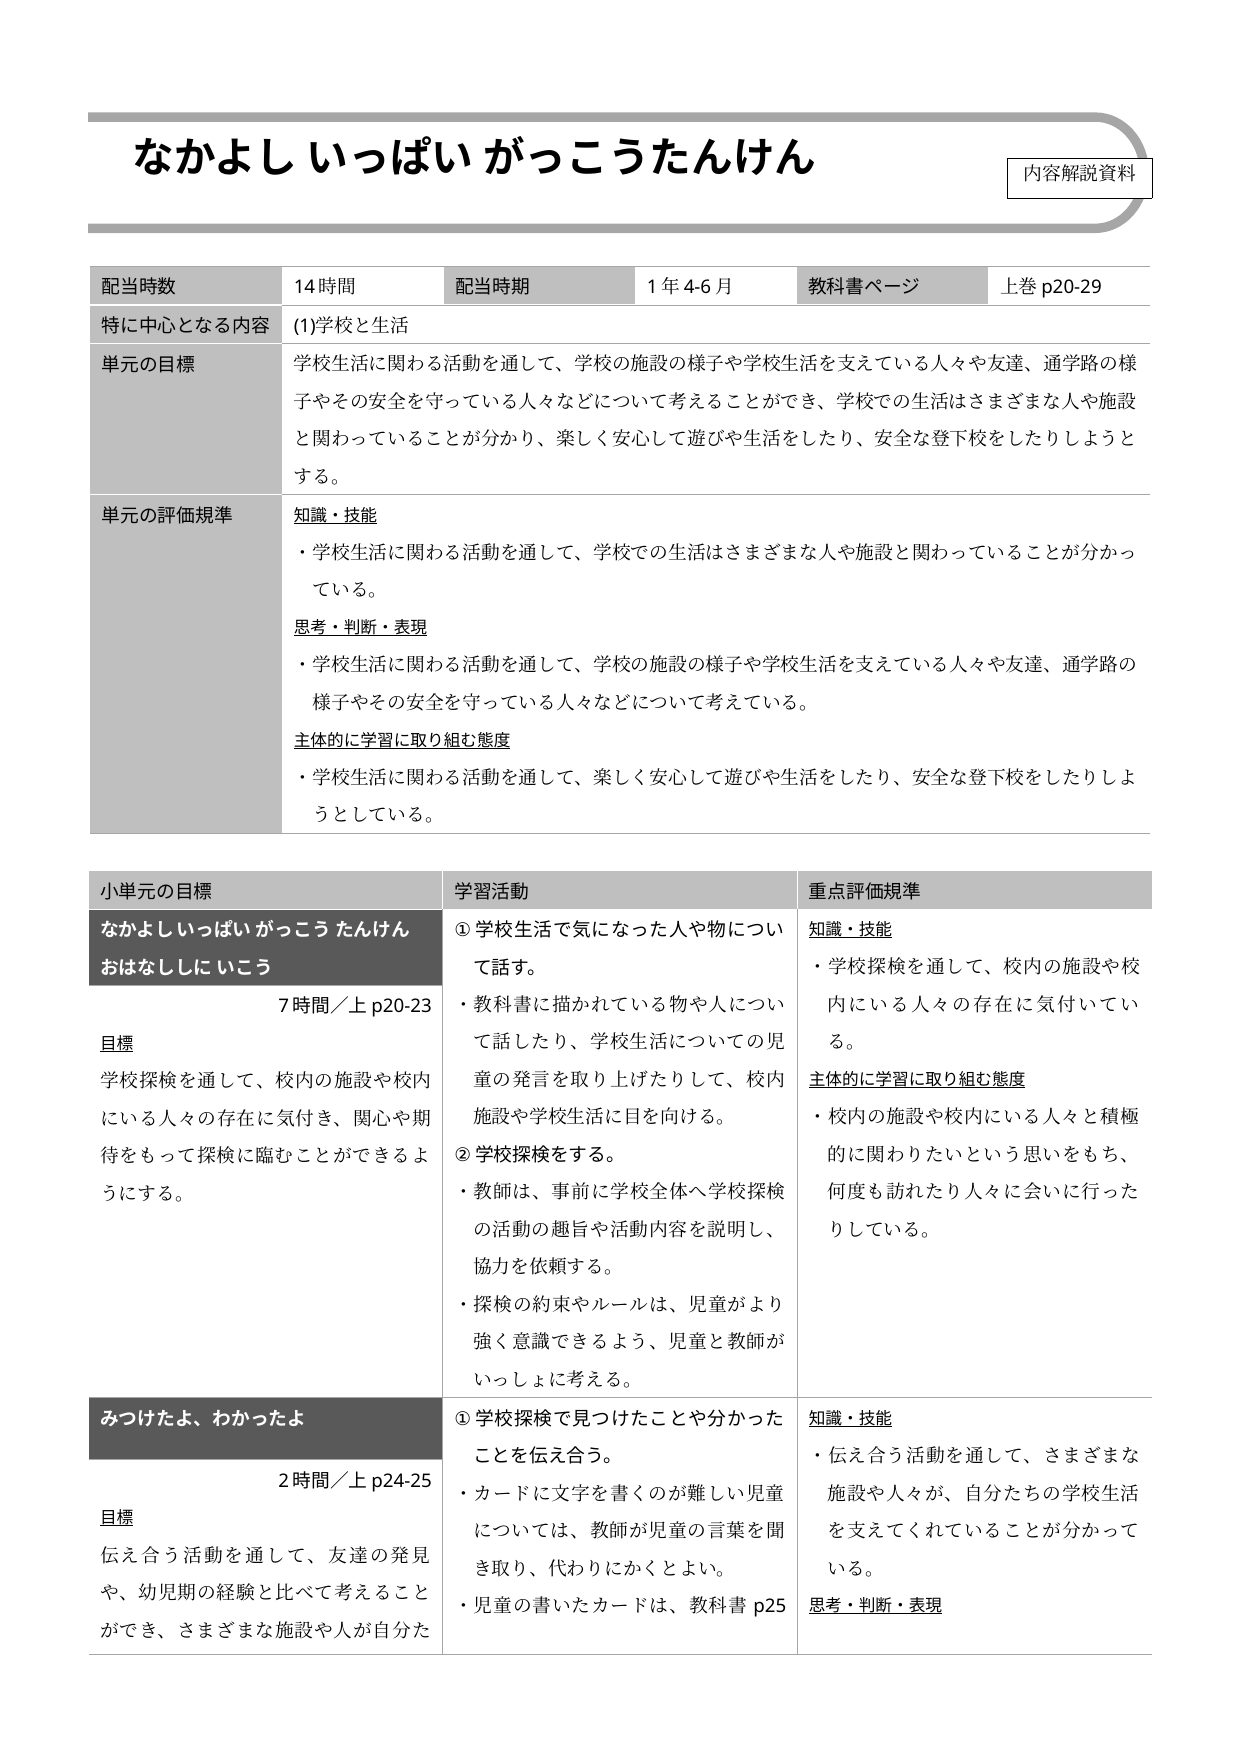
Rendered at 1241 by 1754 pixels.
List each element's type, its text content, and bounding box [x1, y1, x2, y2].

table_header 重点評価規準 [798, 871, 1152, 909]
table_header なかよし いっぱい がっこうたんけん [89, 117, 1148, 228]
table_cell 知識・技能 ・学校探検を通して、校内の施設や校内にいる人々の存在に気付いている。 主体的に学習に取り組む態度 ・校内の施設や校内にいる人々と積極的に関わりたいという思いをもち、何度も訪れたり人々に会いに行ったりしている。 [798, 910, 1152, 1397]
table_header 配当時期 [444, 267, 635, 304]
table_cell 知識・技能 ・学校生活に関わる活動を通して、学校での生活はさまざまな人や施設と関わっていることが分かっている。 思考・判断・表現 ・学校生活に関わる活動を通して、学校の施設の様子や学校生活を支えている人々や友達、通学路の様子やその安全を守っている人々などについて考えている。 主体的に学習に取り組む態度 ・学校生活に関わる活動を通して、楽しく安心して遊びや生活をしたり、安全な登下校をしたりしようとしている。 [282, 495, 1150, 833]
table_header 14時間 [282, 267, 443, 304]
table_cell なかよし いっぱい がっこう たんけん おはなししに いこう [89, 910, 442, 985]
table_header 小単元の目標 [89, 871, 442, 909]
table_cell みつけたよ、わかったよ [89, 1398, 442, 1459]
table_header 教科書ページ [797, 267, 988, 304]
table_cell 単元の目標 [90, 344, 282, 494]
table_header 上巻p20-29 [989, 267, 1150, 304]
table_cell (1)学校と生活 [282, 306, 1150, 343]
table_header 1年4-6月 [635, 267, 797, 304]
table_cell 7時間／上p20-23 目標 学校探検を通して、校内の施設や校内にいる人々の存在に気付き、関心や期待をもって探検に臨むことができるようにする。 [89, 986, 442, 1397]
table_cell 知識・技能 ・伝え合う活動を通して、さまざまな施設や人々が、自分たちの学校生活を支えてくれていることが分かっている。 思考・判断・表現 ・学校探検で見聞きしたり関わったりしたことについて、友達の発見や幼児期の経験と比べて考えている。 主体的に学習に取り組む態度 ・伝え合う活動を通して、校内の施設や校内にいる人々との関わりをさらに深めようとしている。 [798, 1398, 1152, 1653]
table_header 配当時数 [90, 267, 282, 304]
table_cell 単元の評価規準 [90, 495, 282, 833]
table_header 学習活動 [443, 871, 797, 909]
table_cell ①学校生活で気になった人や物について話す。 ・教科書に描かれている物や人について話したり、学校生活についての児童の発言を取り上げたりして、校内施設や学校生活に目を向ける。 ②学校探検をする。 ・教師は、事前に学校全体へ学校探検の活動の趣旨や活動内容を説明し、協力を依頼する。 ・探検の約束やルールは、児童がより強く意識できるよう、児童と教師がいっしょに考える。 [443, 910, 797, 1397]
table_cell 学校生活に関わる活動を通して、学校の施設の様子や学校生活を支えている人々や友達、通学路の様子やその安全を守っている人々などについて考えることができ、学校での生活はさまざまな人や施設と関わっていることが分かり、楽しく安心して遊びや生活をしたり、安全な登下校をしたりしようとする。 [282, 344, 1150, 494]
table_cell ①学校探検で見つけたことや分かったことを伝え合う。 ・カードに文字を書くのが難しい児童については、教師が児童の言葉を聞き取り、代わりにかくとよい。 ・児童の書いたカードは、教科書p25のように掲示すると、情報や気づきが増えていく様子が可視化され、分かりやすい。 [443, 1398, 797, 1653]
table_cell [89, 1460, 442, 1653]
table_cell 特に中心となる内容 [90, 306, 282, 343]
